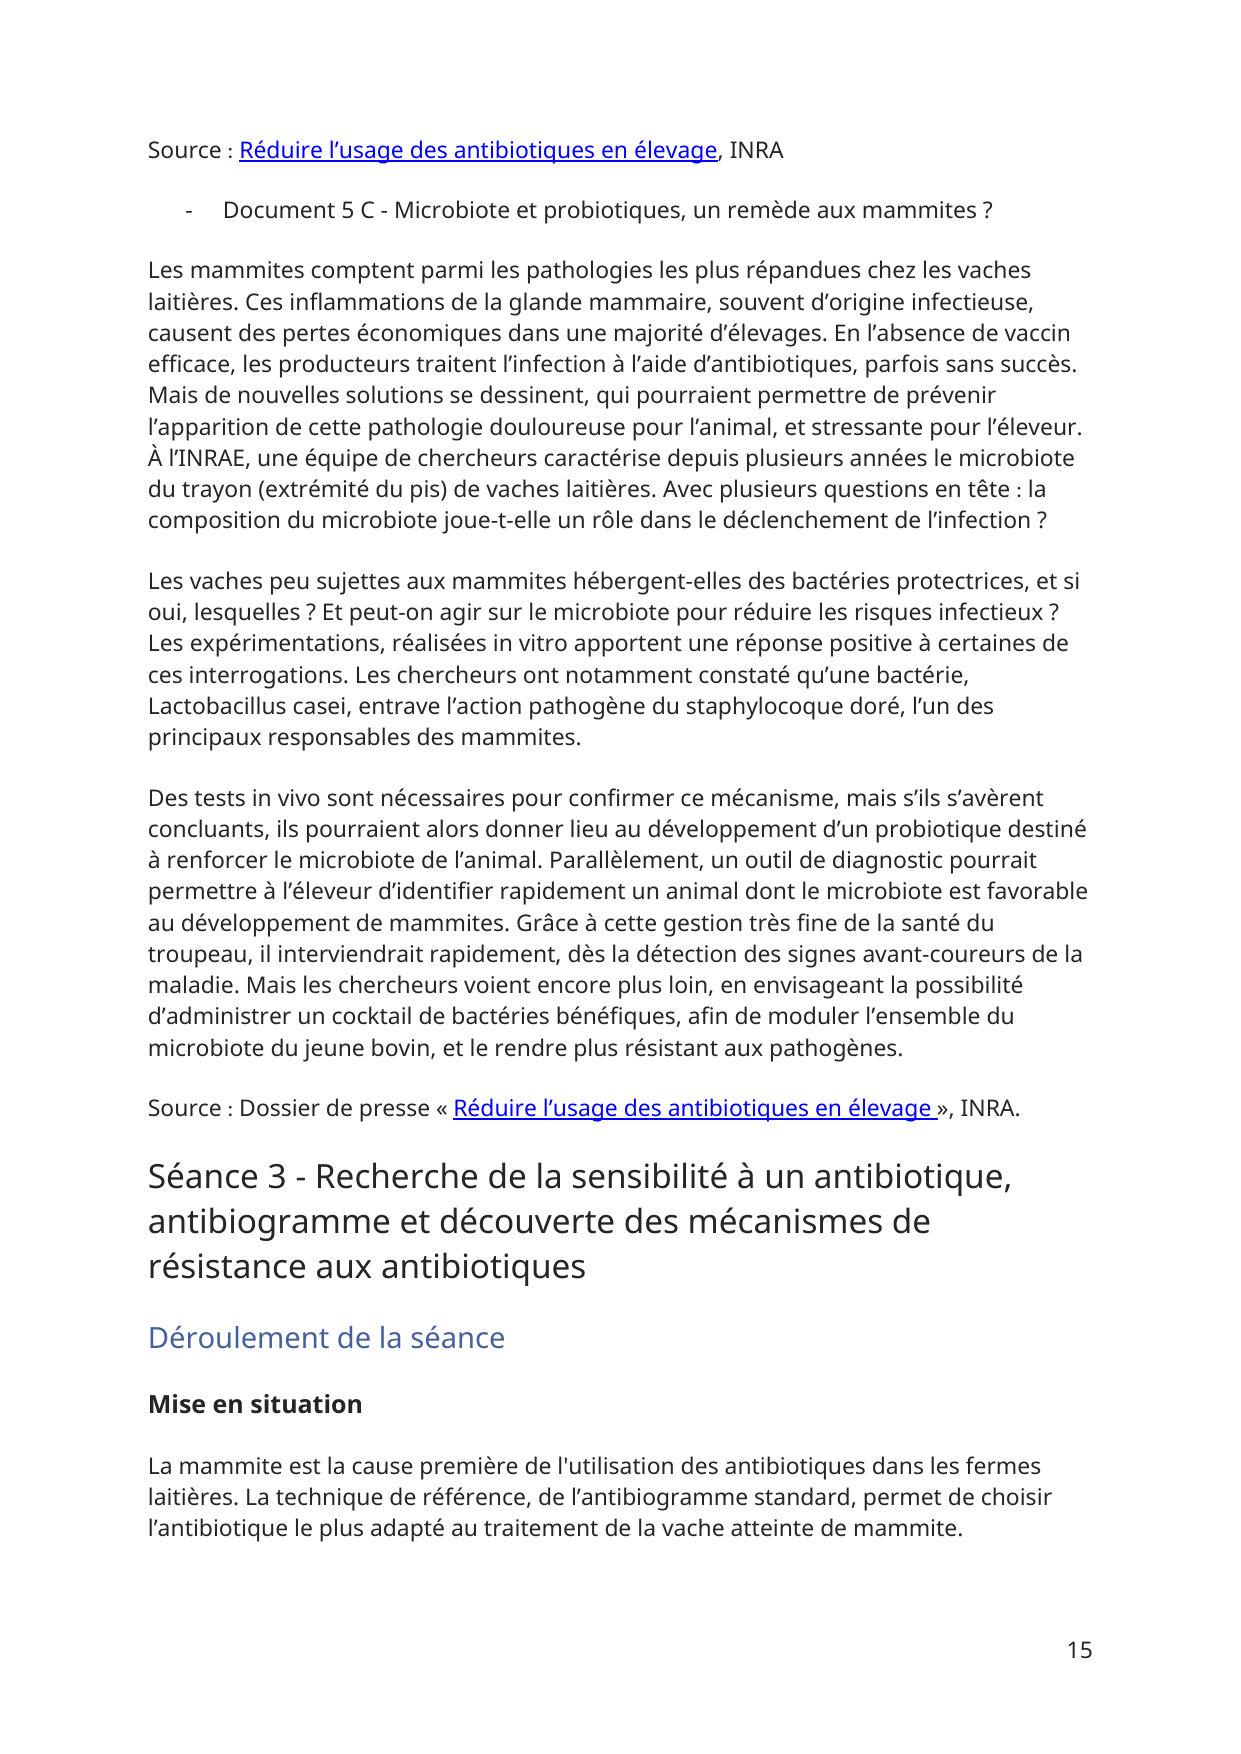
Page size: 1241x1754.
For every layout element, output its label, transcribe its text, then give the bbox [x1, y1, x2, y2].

text Source : Réduire l’usage des antibiotiques en élevage, INRA [148, 134, 1092, 165]
text La mammite est la cause première de l'utilisation des antibiotiques dans les fermes laitières. La technique de référence, de l’antibiogramme standard, permet de choisir l’antibiotique le plus adapté au traitement de la vache atteinte de mammite. [148, 1450, 1092, 1544]
text Les vaches peu sujettes aux mammites hébergent-elles des bactéries protectrices, et si oui, lesquelles ? Et peut-on agir sur le microbiote pour réduire les risques infectieux ? Les expérimentations, réalisées in vitro apportent une réponse positive à certaines de ces interrogations. Les chercheurs ont notamment constaté qu’une bactérie, Lactobacillus casei, entrave l’action pathogène du staphylocoque doré, l’un des principaux responsables des mammites. [148, 565, 1092, 752]
text Source : Dossier de presse « Réduire l’usage des antibiotiques en élevage », INRA. [148, 1092, 1092, 1123]
subtitle Déroulement de la séance [148, 1318, 1092, 1357]
text Des tests in vivo sont nécessaires pour confirmer ce mécanisme, mais s’ils s’avèrent concluants, ils pourraient alors donner lieu au développement d’un probiotique destiné à renforcer le microbiote de l’animal. Parallèlement, un outil de diagnostic pourrait permettre à l’éleveur d’identifier rapidement un animal dont le microbiote est favorable au développement de mammites. Grâce à cette gestion très fine de la santé du troupeau, il interviendrait rapidement, dès la détection des signes avant-coureurs de la maladie. Mais les chercheurs voient encore plus loin, en envisageant la possibilité d’administrer un cocktail de bactéries bénéfiques, afin de moduler l’ensemble du microbiote du jeune bovin, et le rendre plus résistant aux pathogènes. [148, 782, 1092, 1063]
list Document 5 C - Microbiote et probiotiques, un remède aux mammites ? [185, 194, 1092, 225]
text Les mammites comptent parmi les pathologies les plus répandues chez les vaches laitières. Ces inflammations de la glande mammaire, souvent d’origine infectieuse, causent des pertes économiques dans une majorité d’élevages. En l’absence de vaccin efficace, les producteurs traitent l’infection à l’aide d’antibiotiques, parfois sans succès. Mais de nouvelles solutions se dessinent, qui pourraient permettre de prévenir l’apparition de cette pathologie douloureuse pour l’animal, et stressante pour l’éleveur. À l’INRAE, une équipe de chercheurs caractérise depuis plusieurs années le microbiote du trayon (extrémité du pis) de vaches laitières. Avec plusieurs questions en tête : la composition du microbiote joue-t-elle un rôle dans le déclenchement de l’infection ? [148, 254, 1092, 536]
subtitle Séance 3 - Recherche de la sensibilité à un antibiotique, antibiogramme et découverte des mécanismes de résistance aux antibiotiques [148, 1152, 1092, 1289]
subtitle Mise en situation [148, 1387, 1092, 1421]
